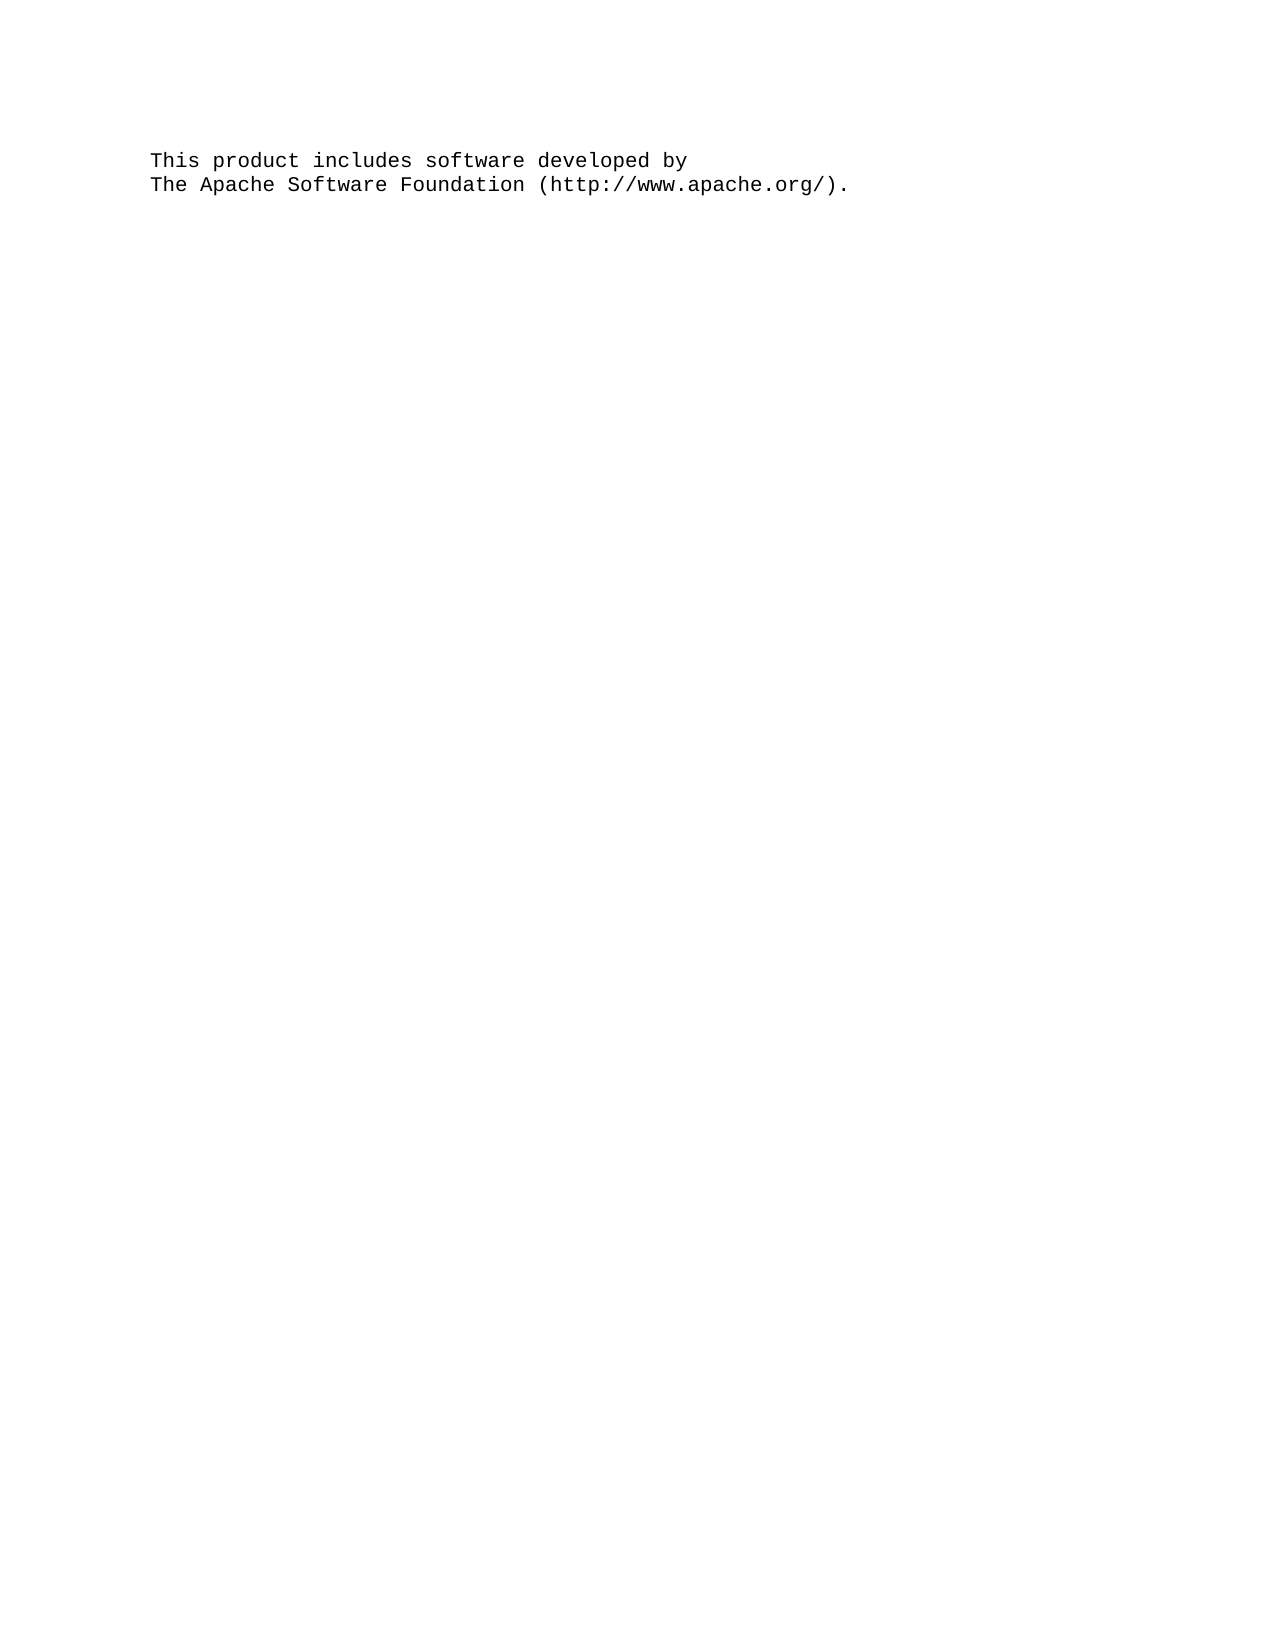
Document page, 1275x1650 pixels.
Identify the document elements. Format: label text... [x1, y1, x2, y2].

text This product includes software developed by [150, 150, 1125, 174]
text The Apache Software Foundation (http://www.apache.org/). [150, 174, 1125, 197]
